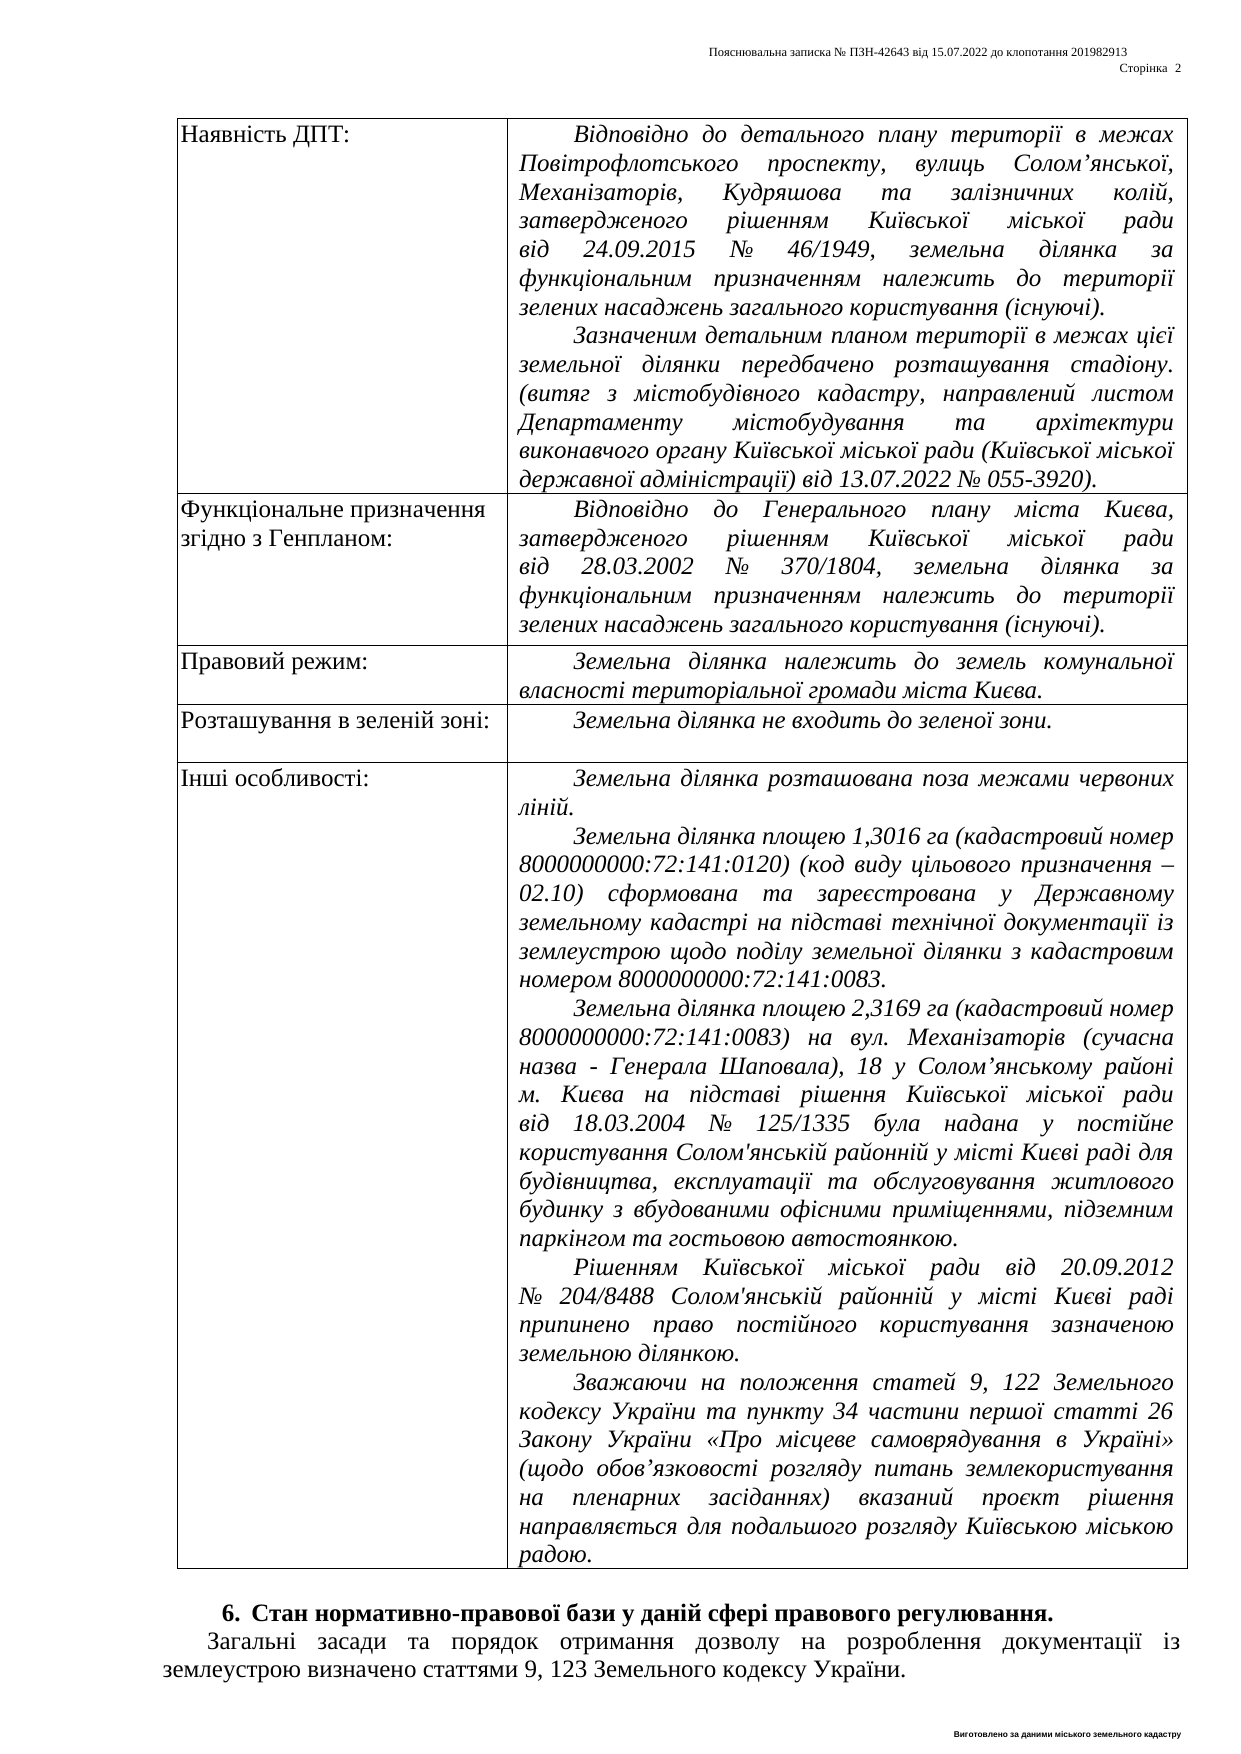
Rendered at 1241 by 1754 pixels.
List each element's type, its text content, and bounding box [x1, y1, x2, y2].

table_cell Земельна ділянка не входить до зеленої зони. [508, 705, 1187, 762]
text Загальні засади та порядок отримання дозволу на розроблення документації із землеустрою визначено статтями 9, 123 Земельного кодексу України. [162, 1627, 1181, 1683]
table_cell Розташування в зеленій зоні: [178, 705, 507, 762]
list Стан нормативно-правової бази у даній сфері правового регулювання. [177, 1598, 1181, 1627]
table_cell Інші особливості: [178, 763, 507, 1568]
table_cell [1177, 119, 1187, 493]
table_cell Функціональне призначення згідно з Генпланом: [178, 494, 507, 645]
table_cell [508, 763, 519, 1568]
table_cell Відповідно до Генерального плану міста Києва, затвердженого рішенням Київської міської ради від 28.03.2002 № 370/1804, земельна ділянка за функціональним призначенням належить до території зелених насаджень загального користування (існуючі). [508, 494, 1187, 645]
table_cell Наявність ДПТ: [178, 119, 507, 493]
table_cell Правовий режим: [178, 646, 507, 704]
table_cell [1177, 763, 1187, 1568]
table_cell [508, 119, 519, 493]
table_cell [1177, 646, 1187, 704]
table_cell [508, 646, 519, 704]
